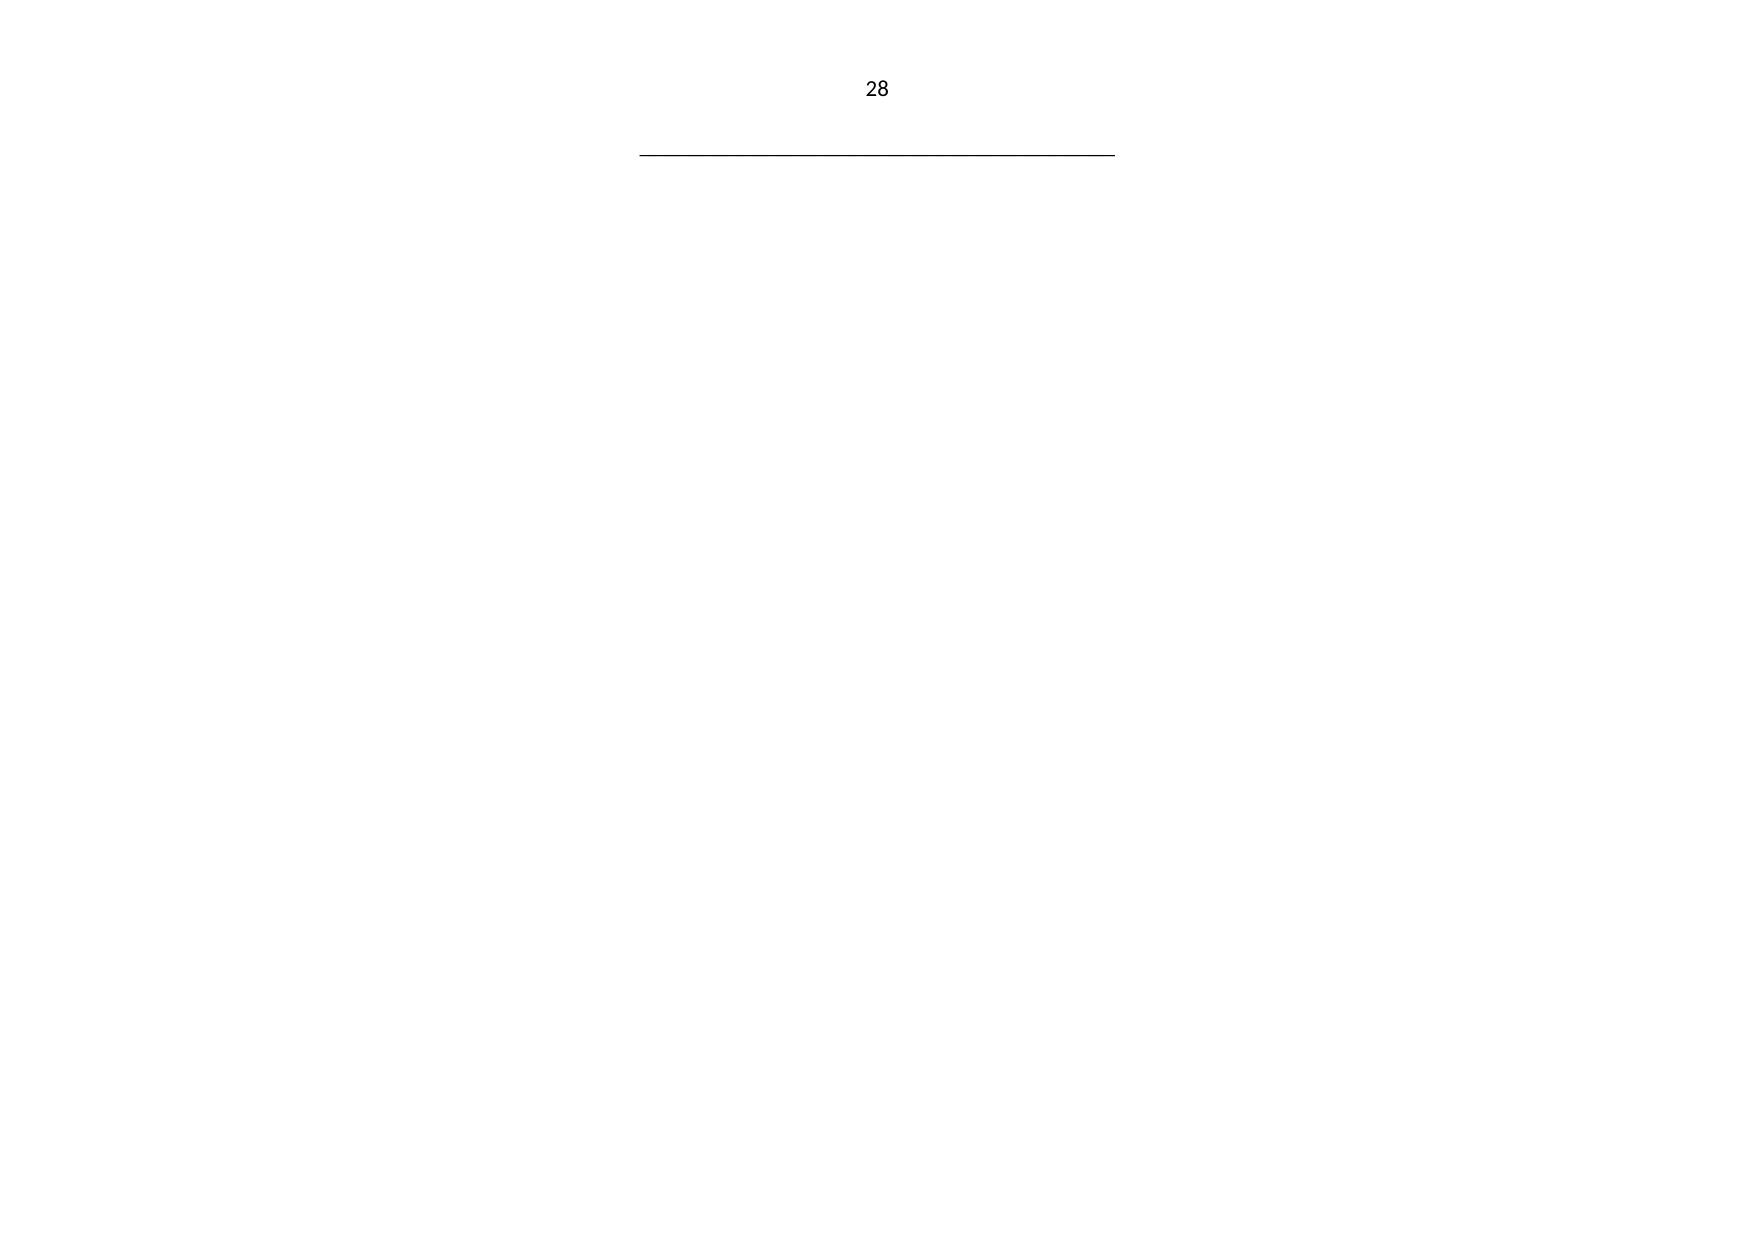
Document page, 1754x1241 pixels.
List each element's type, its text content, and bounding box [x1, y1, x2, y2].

text ______________________________________ [118, 130, 1636, 159]
